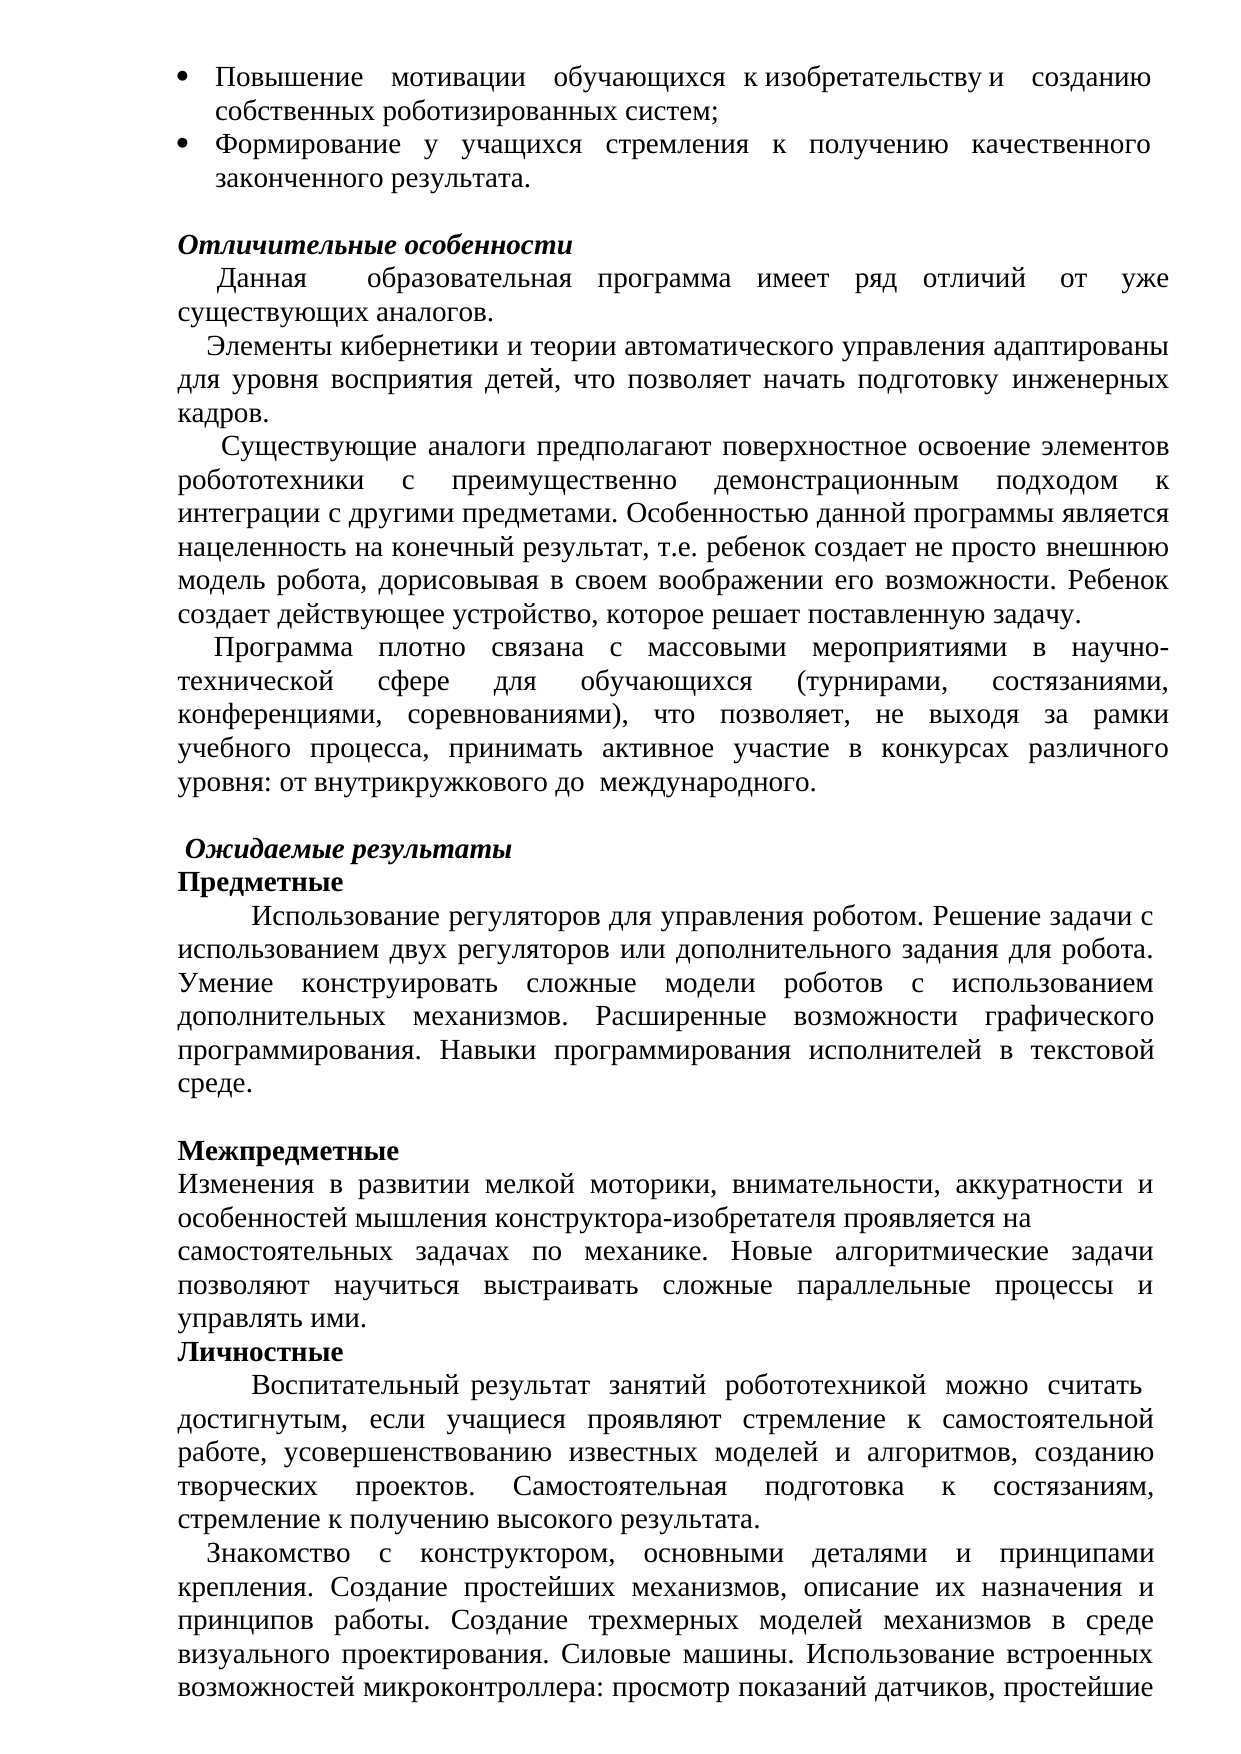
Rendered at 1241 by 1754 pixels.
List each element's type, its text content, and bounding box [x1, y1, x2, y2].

text Ожидаемые результаты [184, 831, 1151, 864]
text достигнутым, если учащиеся проявляют стремление к самостоятельной работе, усовершенствованию известных моделей и алгоритмов, созданию творческих проектов. Самостоятельная подготовка к состязаниям, стремление к получению высокого результата. [177, 1401, 1154, 1535]
text Воспитательный результат занятий робототехникой можно считать [251, 1367, 1154, 1401]
text Элементы кибернетики и теории автоматического управления адаптированы для уровня восприятия детей, что позволяет начать подготовку инженерных кадров. [177, 328, 1169, 428]
list Повышение мотивации обучающихся к изобретательству и созданию собственных роботизированных систем; [177, 59, 1154, 126]
text Программа плотно связана с массовыми мероприятиями в научно- технической сфере для обучающихся (турнирами, состязаниями, конференциями, соревнованиями), что позволяет, не выходя за рамки учебного процесса, принимать активное участие в конкурсах различного уровня: от внутрикружкового до международного. [177, 629, 1169, 797]
text Существующие аналоги предполагают поверхностное освоение элементов робототехники с преимущественно демонстрационным подходом к интеграции с другими предметами. Особенностью данной программы является нацеленность на конечный результат, т.е. ребенок создает не просто внешнюю модель робота, дорисовывая в своем воображении его возможности. Ребенок создает действующее устройство, которое решает поставленную задачу. [177, 428, 1169, 629]
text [177, 1535, 1154, 1703]
text Использование регуляторов для управления роботом. Решение задачи с использованием двух регуляторов или дополнительного задания для робота. Умение конструировать сложные модели роботов с использованием дополнительных механизмов. Расширенные возможности графического программирования. Навыки программирования исполнителей в текстовой среде. [177, 898, 1154, 1099]
subtitle Межпредметные [177, 1133, 1154, 1166]
subtitle Предметные [177, 864, 1151, 898]
text Изменения в развитии мелкой моторики, внимательности, аккуратности и особенностей мышления конструктора-изобретателя проявляется на [177, 1166, 1154, 1233]
subtitle Отличительные особенности [177, 227, 1151, 261]
list Формирование у учащихся стремления к получению качественного законченного результата. [177, 126, 1154, 193]
text самостоятельных задачах по механике. Новые алгоритмические задачи позволяют научиться выстраивать сложные параллельные процессы и управлять ими. [177, 1233, 1154, 1334]
text Данная образовательная программа имеет ряд отличий от уже существующих аналогов. [166, 261, 1169, 328]
subtitle Личностные [177, 1334, 1154, 1367]
